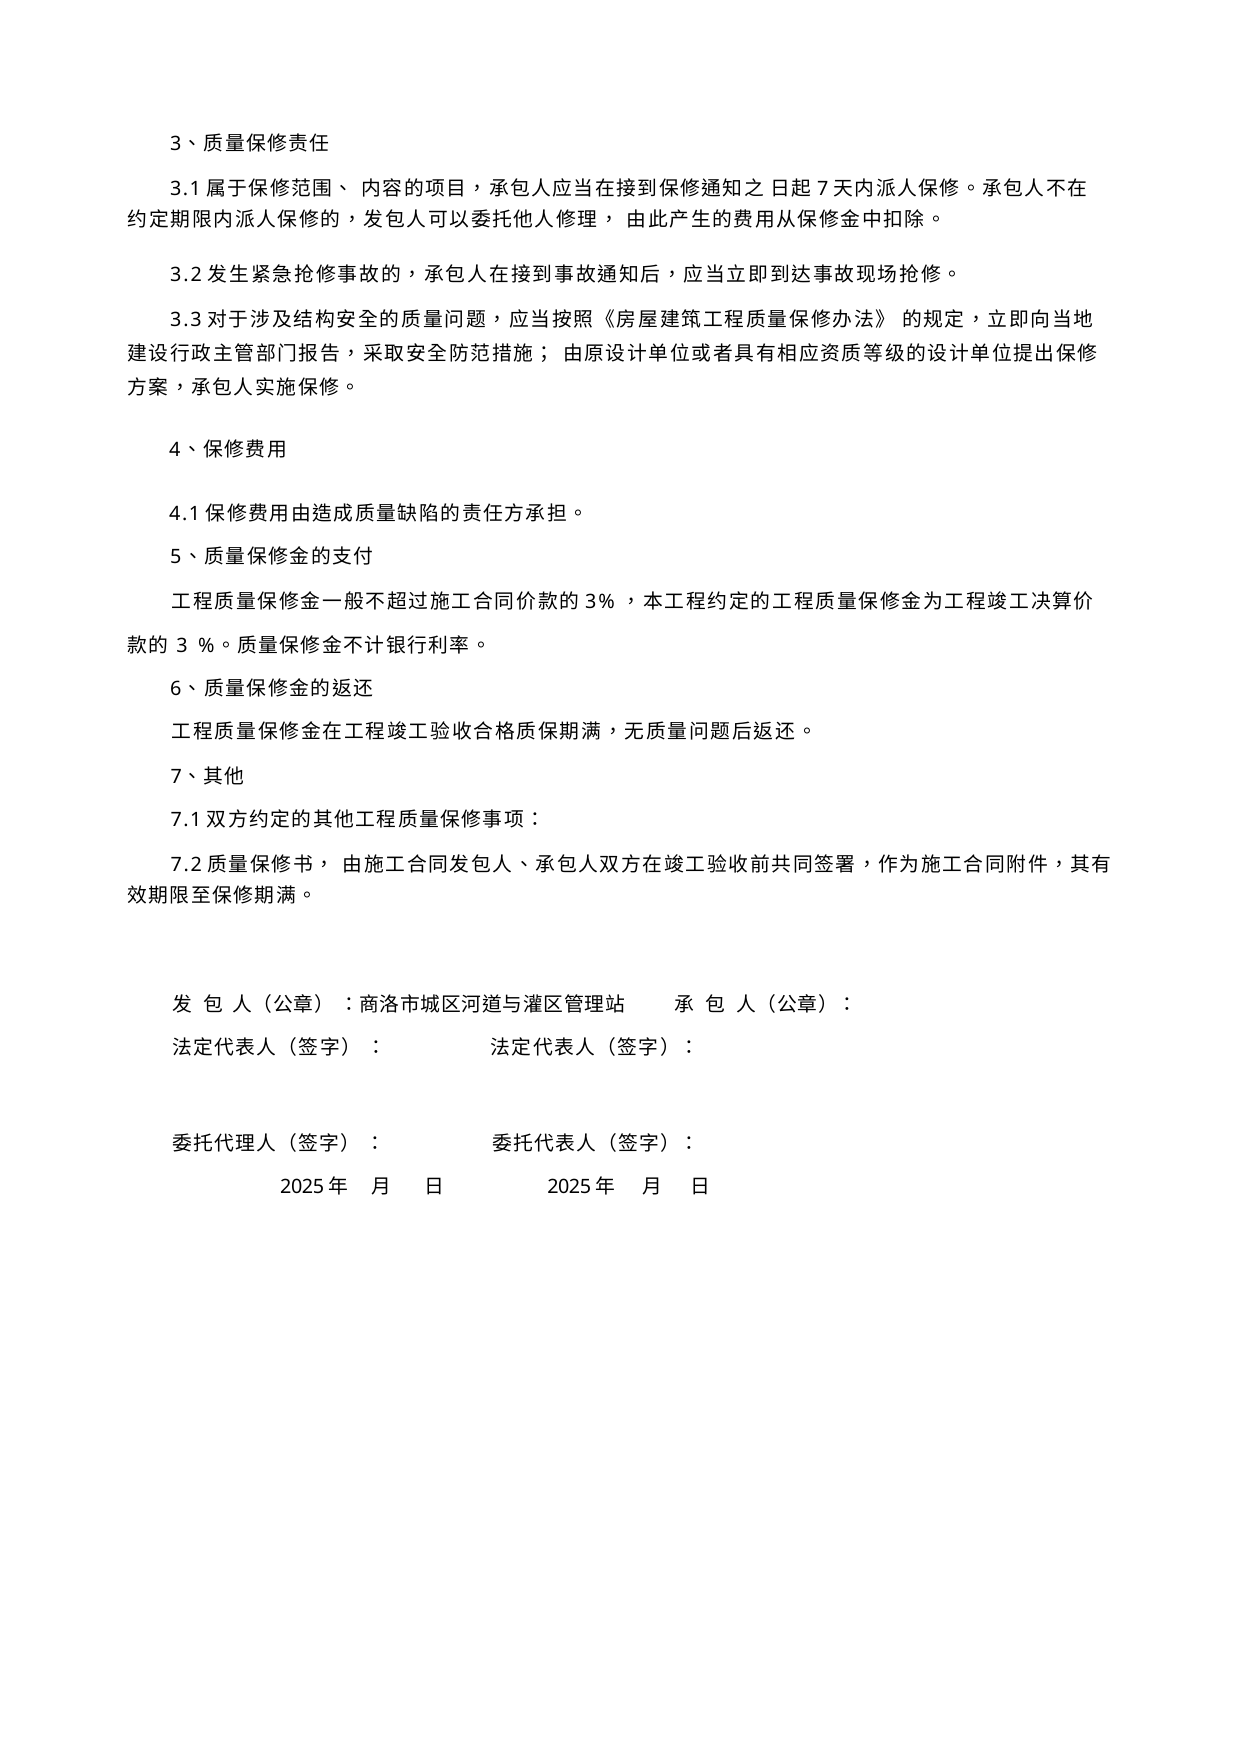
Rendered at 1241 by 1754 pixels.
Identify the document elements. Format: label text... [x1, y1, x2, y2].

text 发 包 人（公章） ：商洛市城区河道与灌区管理站 承 包 人（公章）： [172, 990, 1113, 1016]
text 3、质量保修责任 [170, 130, 1113, 156]
text 法定代表人（签字） ： 法定代表人（签字）： [172, 1034, 1113, 1060]
text 工程质量保修金一般不超过施工合同价款的3% ，本工程约定的工程质量保修金为工程竣工决算价款的 3 %。质量保修金不计银行利率。 [127, 587, 1101, 658]
text 7.2质量保修书， 由施工合同发包人、承包人双方在竣工验收前共同签署，作为施工合同附件，其有效期限至保修期满。 [127, 851, 1113, 908]
text 7、其他 [170, 763, 1113, 788]
text 工程质量保修金在工程竣工验收合格质保期满，无质量问题后返还。 [172, 718, 1113, 744]
text 6、质量保修金的返还 [170, 675, 1113, 701]
text 4.1保修费用由造成质量缺陷的责任方承担。 [169, 499, 1113, 525]
text 4、保修费用 [169, 436, 1113, 462]
text 5、质量保修金的支付 [170, 543, 1113, 569]
text 3.1属于保修范围、 内容的项目，承包人应当在接到保修通知之 日起7天内派人保修。承包人不在约定期限内派人保修的，发包人可以委托他人修理， 由此产生的费用从保修金中扣除。 [127, 174, 1102, 232]
text 委托代理人（签字） ： 委托代表人（签字）： [172, 1129, 1113, 1155]
text 7.1双方约定的其他工程质量保修事项： [170, 806, 1113, 832]
text 3.2发生紧急抢修事故的，承包人在接到事故通知后，应当立即到达事故现场抢修。 [170, 261, 1113, 286]
text 2025年 月 日 2025年 月 日 [280, 1173, 1113, 1198]
text 3.3对于涉及结构安全的质量问题，应当按照《房屋建筑工程质量保修办法》 的规定，立即向当地建设行政主管部门报告，采取安全防范措施； 由原设计单位或者具有相应资质等级的设计单位提出保修方案，承包人实施保修。 [127, 305, 1112, 401]
